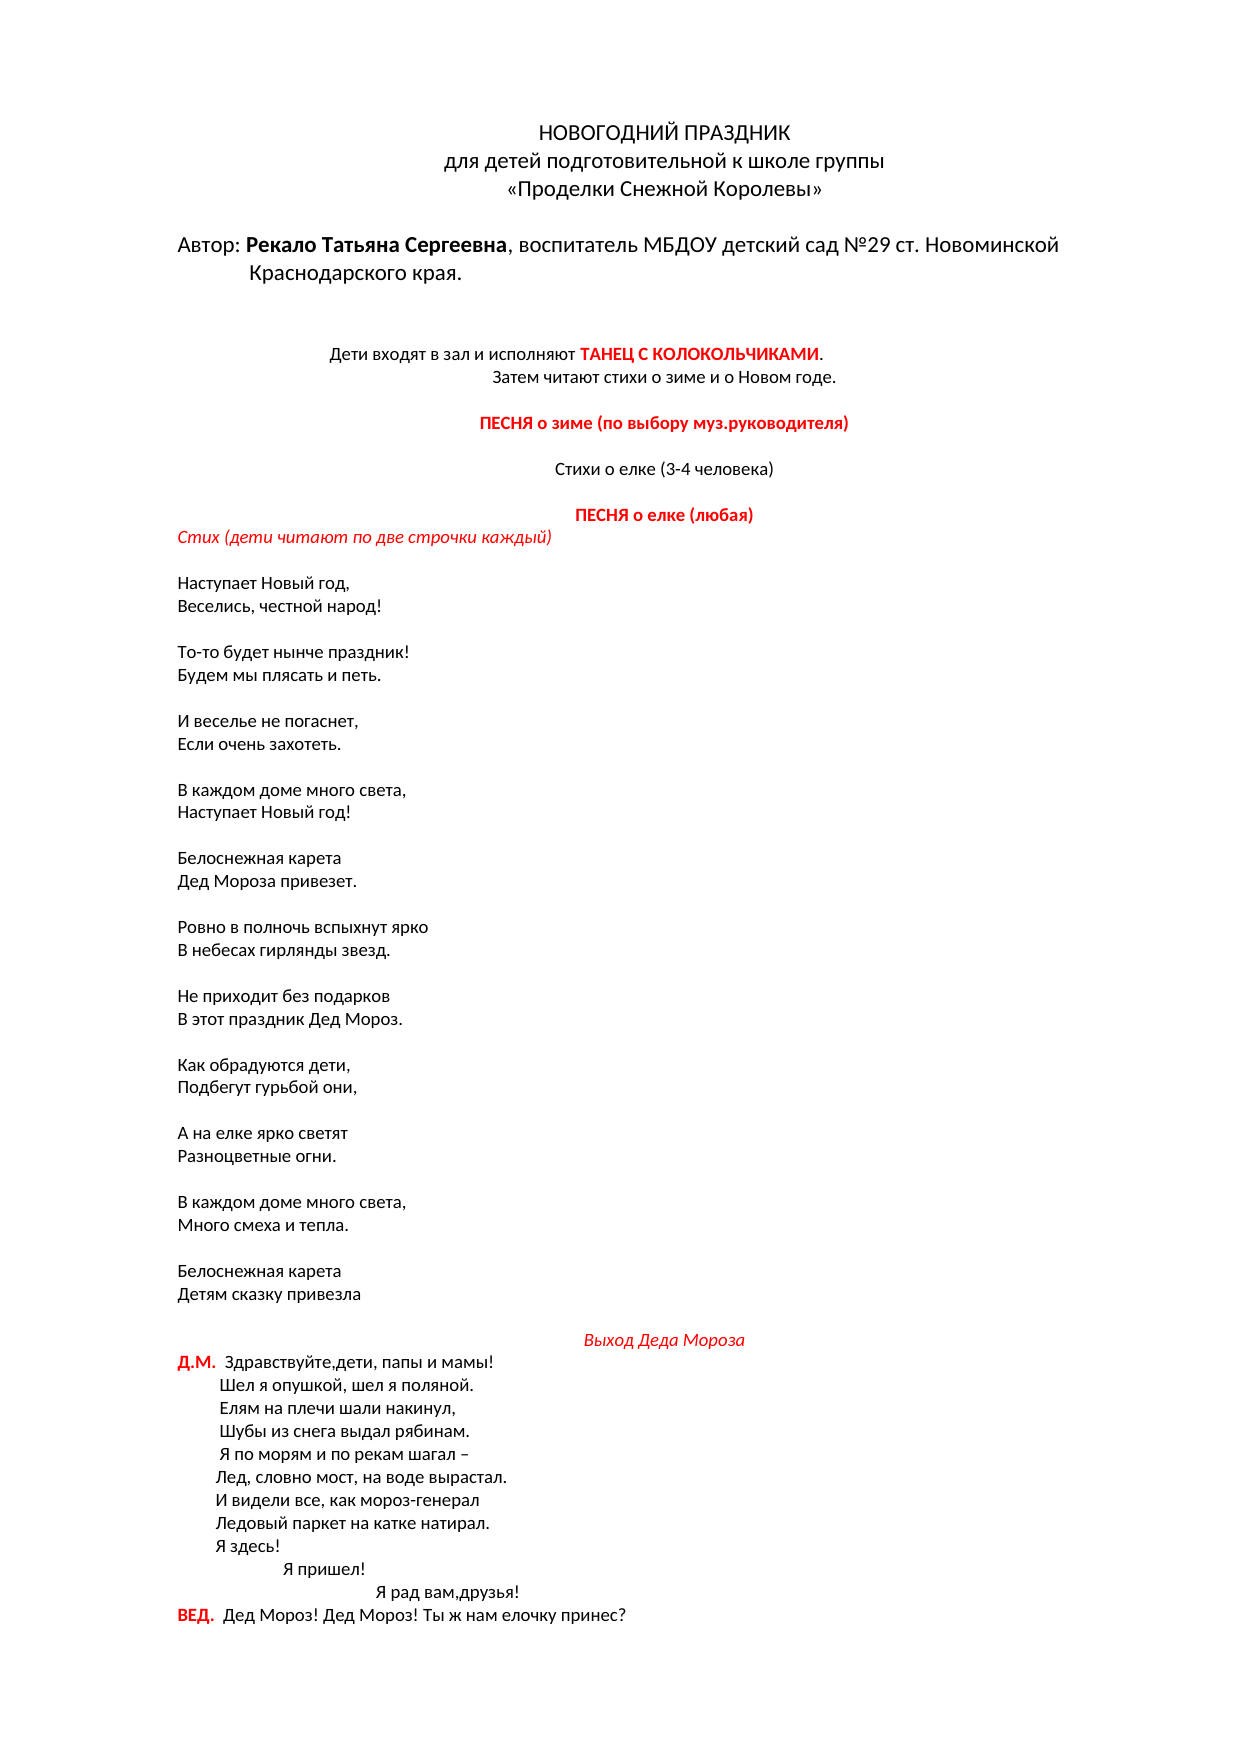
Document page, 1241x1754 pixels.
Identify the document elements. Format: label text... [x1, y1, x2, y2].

text Я по морям и по рекам шагал – [177, 1442, 1152, 1465]
text Я пришел! [177, 1557, 1152, 1580]
text Стихи о елке (3-4 человека) [177, 457, 1152, 480]
text «Проделки Снежной Королевы» [177, 174, 1152, 202]
text Если очень захотеть. [177, 732, 1152, 755]
text Подбегут гурьбой они, [177, 1076, 1152, 1098]
text ВЕД. Дед Мороз! Дед Мороз! Ты ж нам елочку принес? [177, 1603, 1152, 1626]
text Ледовый паркет на катке натирал. [177, 1511, 1152, 1534]
text То-то будет нынче праздник! [177, 640, 1152, 663]
text Как обрадуются дети, [177, 1053, 1152, 1076]
text Много смеха и тепла. [177, 1213, 1152, 1236]
text Затем читают стихи о зиме и о Новом годе. [177, 365, 1152, 388]
text Выход Деда Мороза [177, 1328, 1152, 1351]
text В каждом доме много света, [177, 1190, 1152, 1213]
text В этот праздник Дед Мороз. [177, 1007, 1152, 1030]
text Автор: Рекало Татьяна Сергеевна, воспитатель МБДОУ детский сад №29 ст. Новоминской [177, 230, 1152, 258]
text Не приходит без подарков [177, 984, 1152, 1007]
text Дети входят в зал и исполняют ТАНЕЦ С КОЛОКОЛЬЧИКАМИ. [177, 342, 1152, 365]
text Ровно в полночь вспыхнут ярко [177, 915, 1152, 938]
text Детям сказку привезла [177, 1282, 1152, 1305]
text Наступает Новый год! [177, 801, 1152, 823]
text для детей подготовительной к школе группы [177, 146, 1152, 174]
text Стих (дети читают по две строчки каждый) [177, 526, 1152, 548]
text Белоснежная карета [177, 1259, 1152, 1282]
text ПЕСНЯ о зиме (по выбору муз.руководителя) [177, 411, 1152, 434]
text Лед, словно мост, на воде вырастал. [177, 1465, 1152, 1488]
text ПЕСНЯ о елке (любая) [177, 503, 1152, 526]
text Белоснежная карета [177, 846, 1152, 869]
text В небесах гирлянды звезд. [177, 938, 1152, 961]
text Шел я опушкой, шел я поляной. [177, 1373, 1152, 1396]
text Веселись, честной народ! [177, 594, 1152, 617]
text Краснодарского края. [177, 258, 1152, 286]
text Елям на плечи шали накинул, [177, 1396, 1152, 1419]
text И видели все, как мороз-генерал [177, 1488, 1152, 1511]
text Д.М. Здравствуйте,дети, папы и мамы! [177, 1351, 1152, 1373]
text Дед Мороза привезет. [177, 869, 1152, 892]
text Шубы из снега выдал рябинам. [177, 1419, 1152, 1442]
text Разноцветные огни. [177, 1144, 1152, 1167]
text НОВОГОДНИЙ ПРАЗДНИК [177, 118, 1152, 146]
text И веселье не погаснет, [177, 709, 1152, 732]
text Наступает Новый год, [177, 571, 1152, 594]
text А на елке ярко светят [177, 1121, 1152, 1144]
text Я здесь! [177, 1534, 1152, 1557]
text Я рад вам,друзья! [177, 1580, 1152, 1603]
text Будем мы плясать и петь. [177, 663, 1152, 686]
text В каждом доме много света, [177, 778, 1152, 801]
